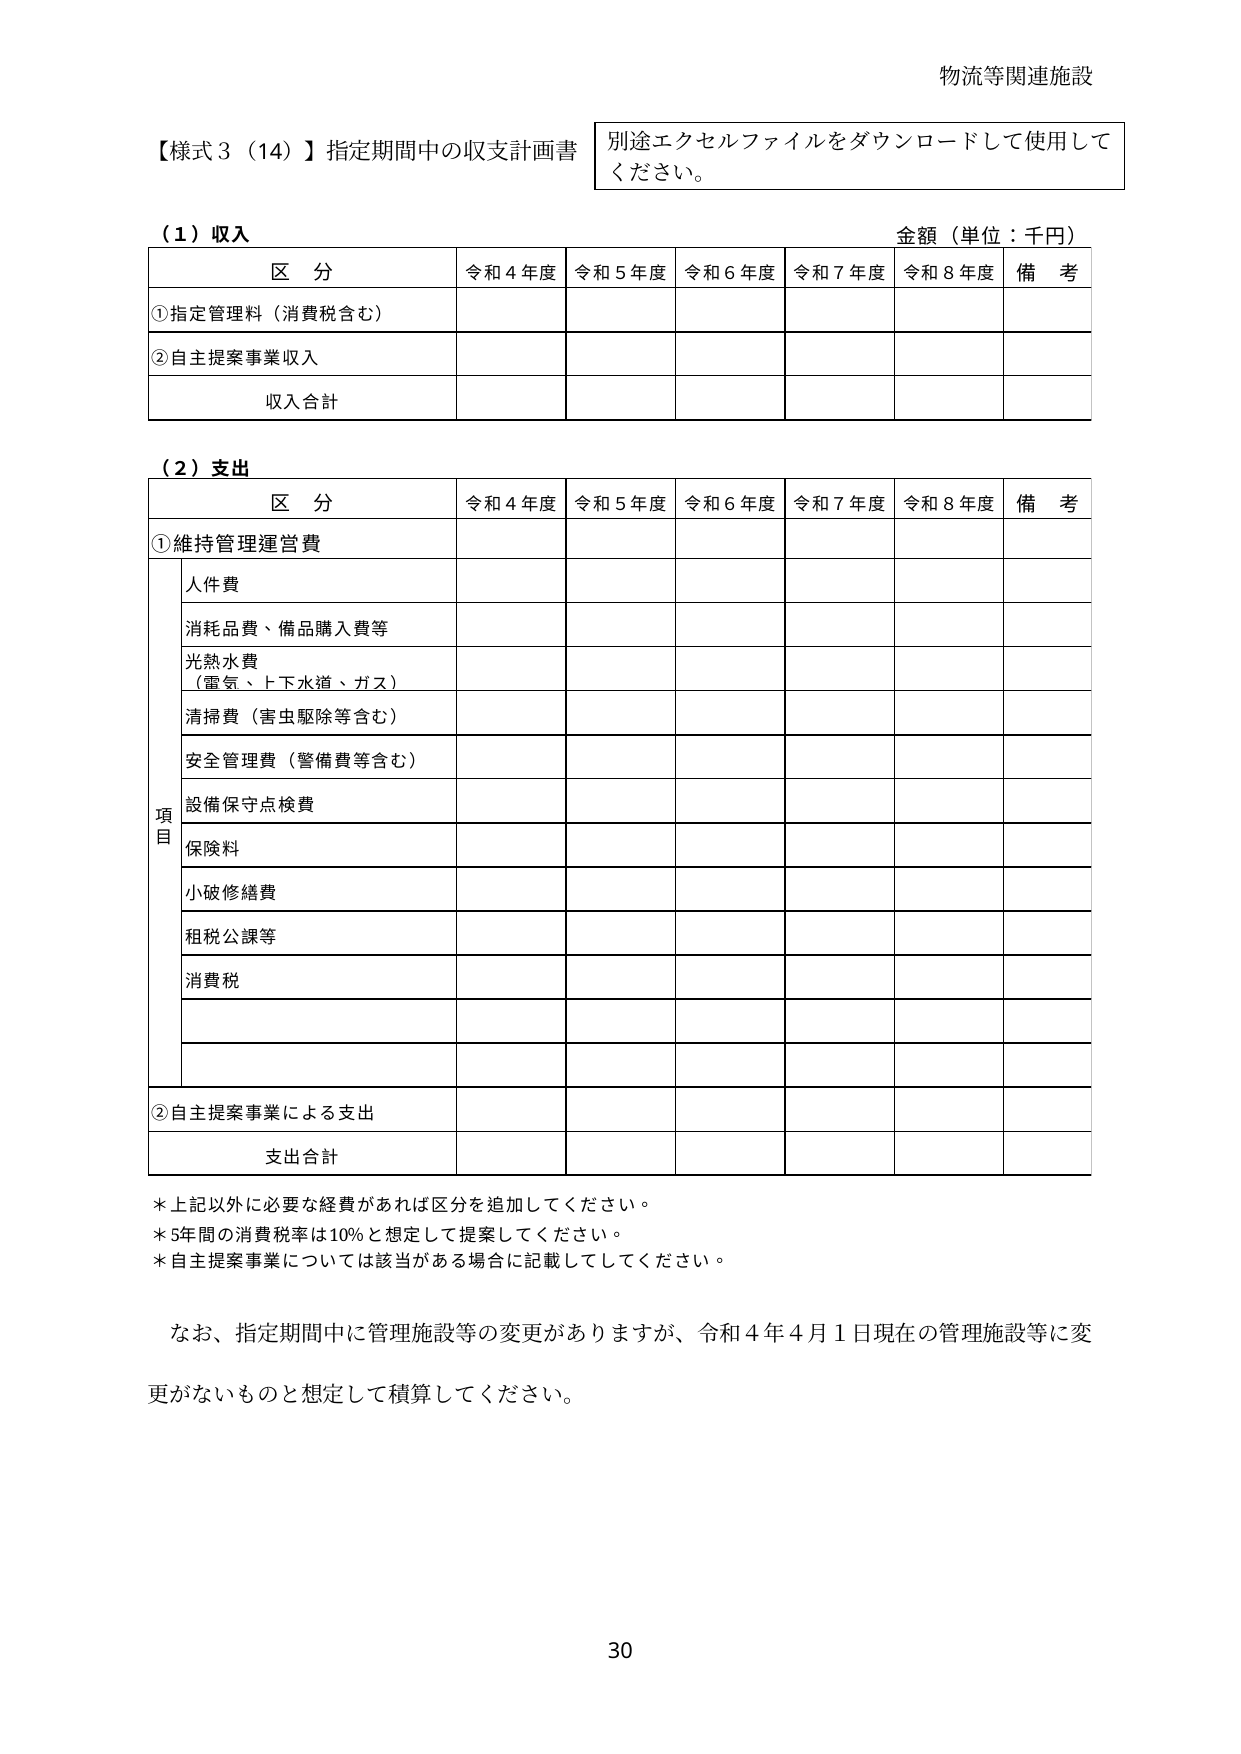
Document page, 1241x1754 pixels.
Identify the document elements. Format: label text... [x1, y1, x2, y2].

text なお、指定期間中に管理施設等の変更がありますが、令和４年４月１日現在の管理施設等に変更がないものと想定して積算してください。 [148, 1302, 1092, 1423]
